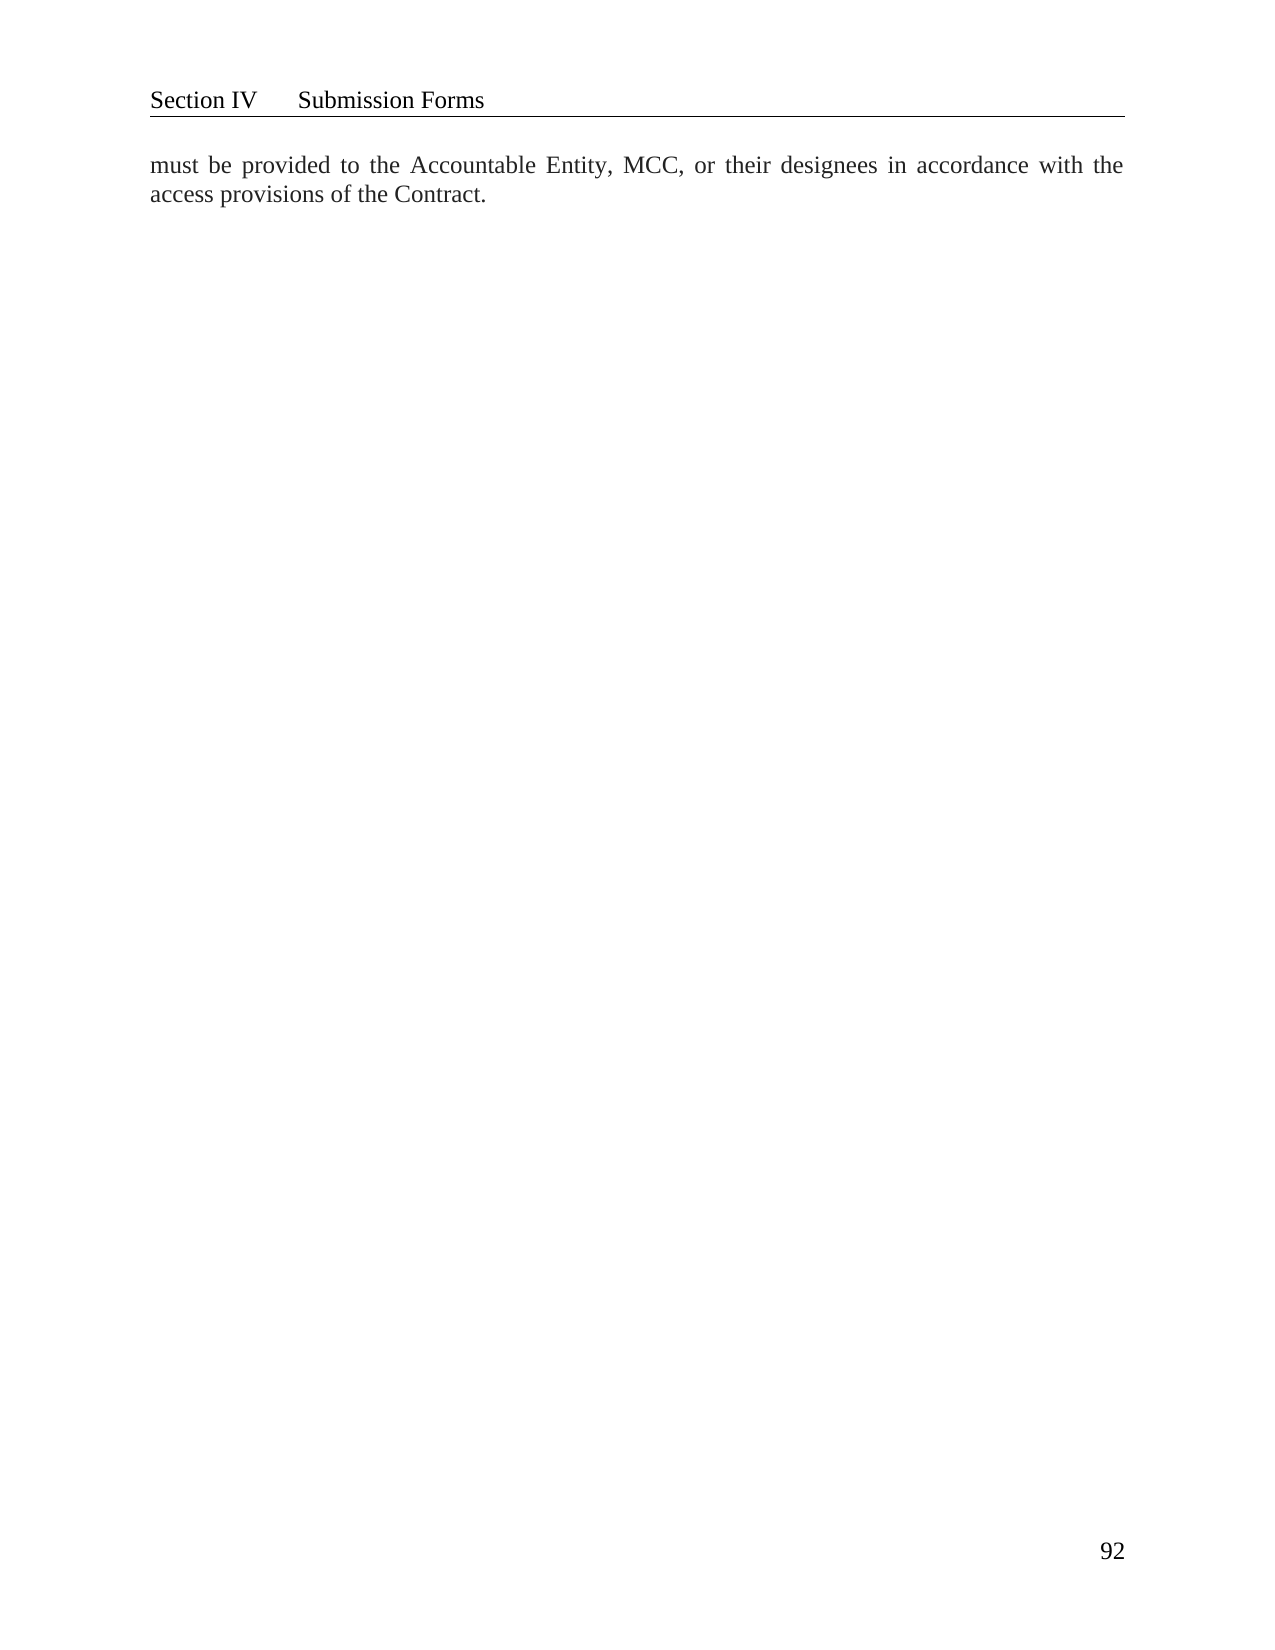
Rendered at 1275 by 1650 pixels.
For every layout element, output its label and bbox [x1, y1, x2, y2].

text [150, 150, 1125, 207]
